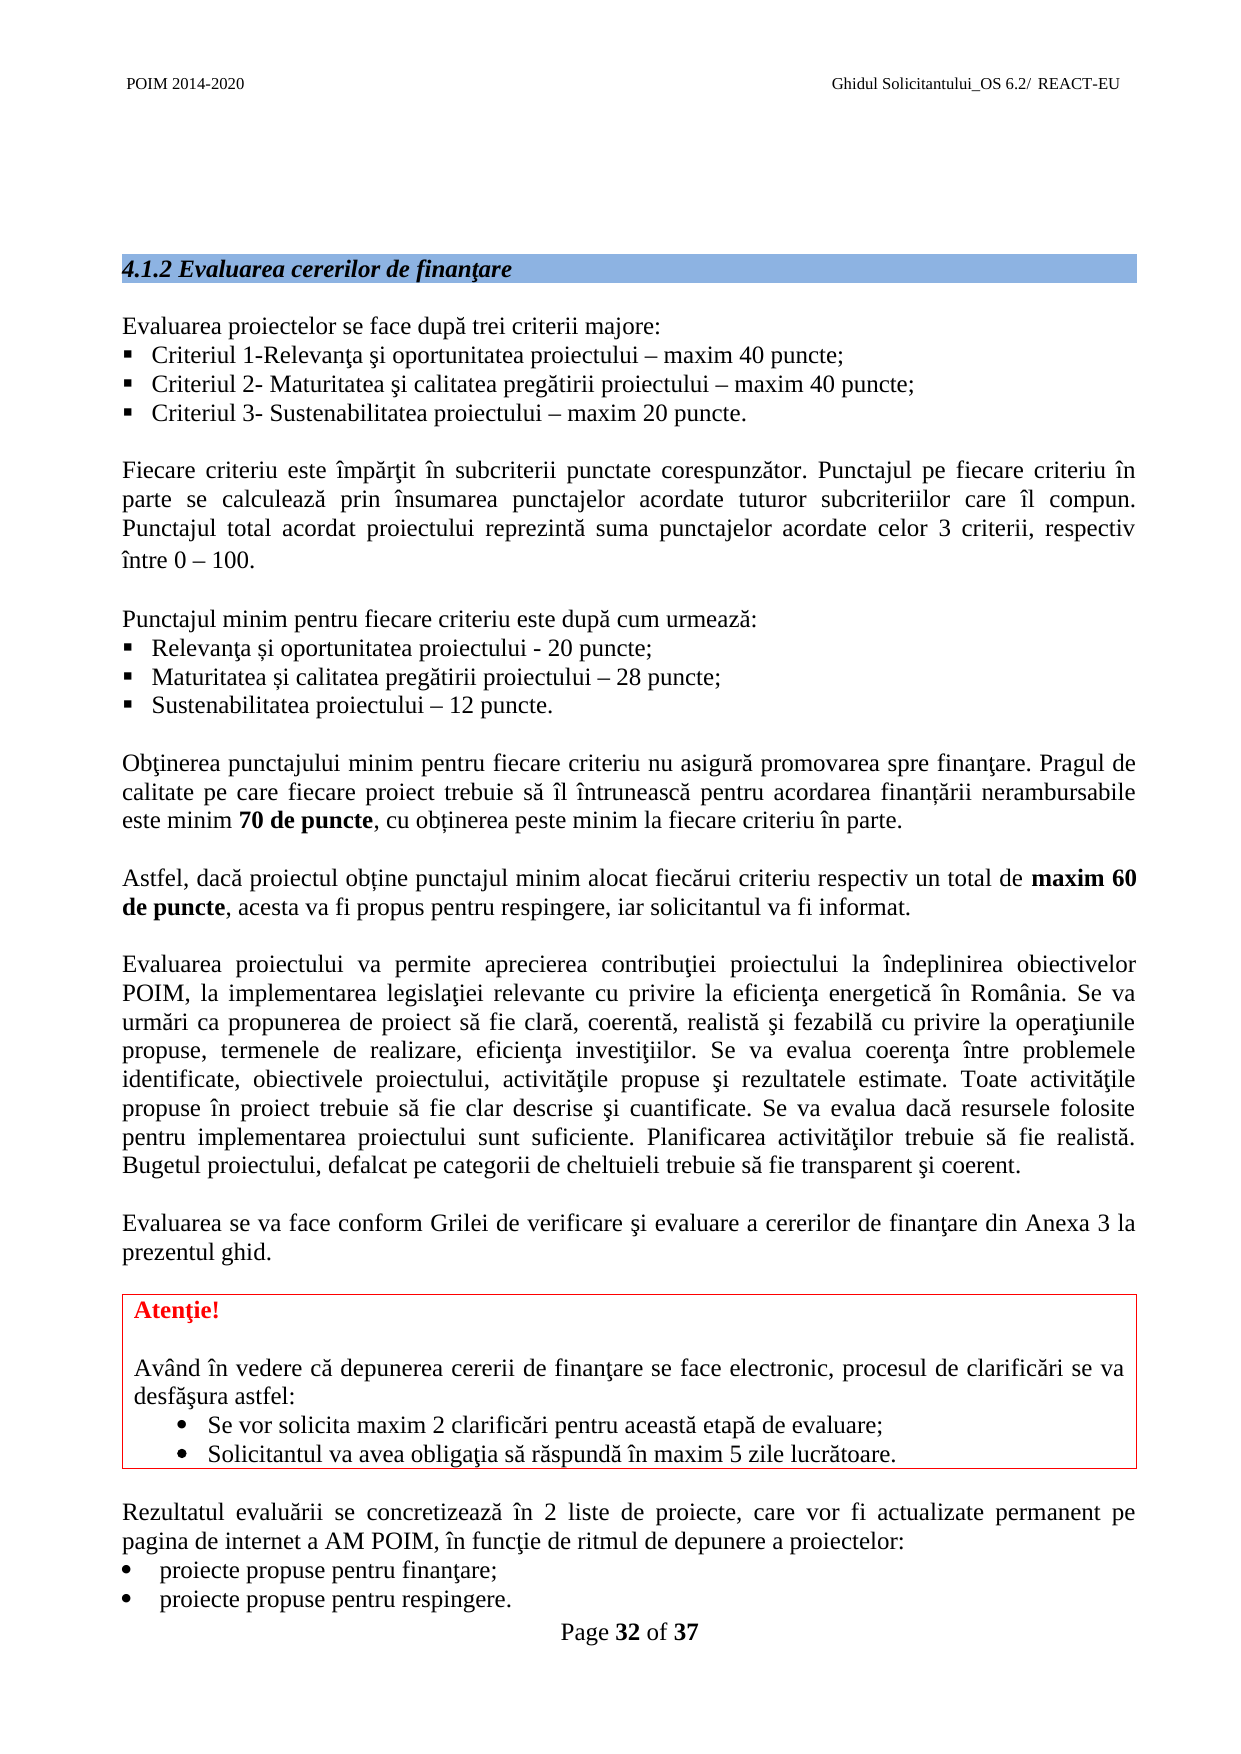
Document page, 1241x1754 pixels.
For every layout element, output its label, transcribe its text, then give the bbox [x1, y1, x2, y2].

list Criteriul 2- Maturitatea şi calitatea pregătirii proiectului – maxim 40 puncte; [122, 369, 1137, 398]
text Fiecare criteriu este împărţit în subcriterii punctate corespunzător. Punctajul pe fiecare criteriu în parte se calculează prin însumarea punctajelor acordate tuturor subcriteriilor care îl compun. Punctajul total acordat proiectului reprezintă suma punctajelor acordate celor 3 criterii, respectiv între 0 – 100. [122, 455, 1137, 575]
table_header Atenţie! Având în vedere că depunerea cererii de finanţare se face electronic, procesul de clarificări se va desfăşura astfel: Se vor solicita maxim 2 clarificări pentru această etapă de evaluare; Solicitantul va avea obligaţia să răspundă în maxim 5 zile lucrătoare. [123, 1295, 1136, 1468]
list proiecte propuse pentru finanţare; [122, 1555, 1137, 1584]
text Punctajul minim pentru fiecare criteriu este după cum urmează: [122, 604, 1137, 633]
text Rezultatul evaluării se concretizează în 2 liste de proiecte, care vor fi actualizate permanent pe pagina de internet a AM POIM, în funcţie de ritmul de depunere a proiectelor: [122, 1497, 1137, 1555]
list proiecte propuse pentru respingere. [122, 1584, 1137, 1612]
list Criteriul 3- Sustenabilitatea proiectului – maxim 20 puncte. [122, 398, 1137, 426]
list Maturitatea și calitatea pregătirii proiectului – 28 puncte; [122, 662, 1137, 690]
list Criteriul 1-Relevanţa şi oportunitatea proiectului – maxim 40 puncte; [122, 340, 1137, 369]
text Obţinerea punctajului minim pentru fiecare criteriu nu asigură promovarea spre finanţare. Pragul de calitate pe care fiecare proiect trebuie să îl întrunească pentru acordarea finanțării nerambursabile este minim 70 de puncte, cu obținerea peste minim la fiecare criteriu în parte. [122, 748, 1137, 834]
text Evaluarea proiectelor se face după trei criterii majore: [122, 311, 1137, 340]
list Sustenabilitatea proiectului – 12 puncte. [122, 690, 1137, 719]
text Evaluarea se va face conform Grilei de verificare şi evaluare a cererilor de finanţare din Anexa 3 la prezentul ghid. [122, 1208, 1137, 1265]
list Relevanţa și oportunitatea proiectului - 20 puncte; [122, 633, 1137, 662]
text Astfel, dacă proiectul obține punctajul minim alocat fiecărui criteriu respectiv un total de maxim 60 de puncte, acesta va fi propus pentru respingere, iar solicitantul va fi informat. [122, 863, 1137, 920]
subtitle 4.1.2 Evaluarea cererilor de finanţare [122, 254, 1137, 283]
text Evaluarea proiectului va permite aprecierea contribuţiei proiectului la îndeplinirea obiectivelor POIM, la implementarea legislaţiei relevante cu privire la eficienţa energetică în România. Se va urmări ca propunerea de proiect să fie clară, coerentă, realistă şi fezabilă cu privire la operaţiunile propuse, termenele de realizare, eficienţa investiţiilor. Se va evalua coerenţa între problemele identificate, obiectivele proiectului, activităţile propuse şi rezultatele estimate. Toate activităţile propuse în proiect trebuie să fie clar descrise şi cuantificate. Se va evalua dacă resursele folosite pentru implementarea proiectului sunt suficiente. Planificarea activităţilor trebuie să fie realistă. Bugetul proiectului, defalcat pe categorii de cheltuieli trebuie să fie transparent şi coerent. [122, 949, 1137, 1179]
